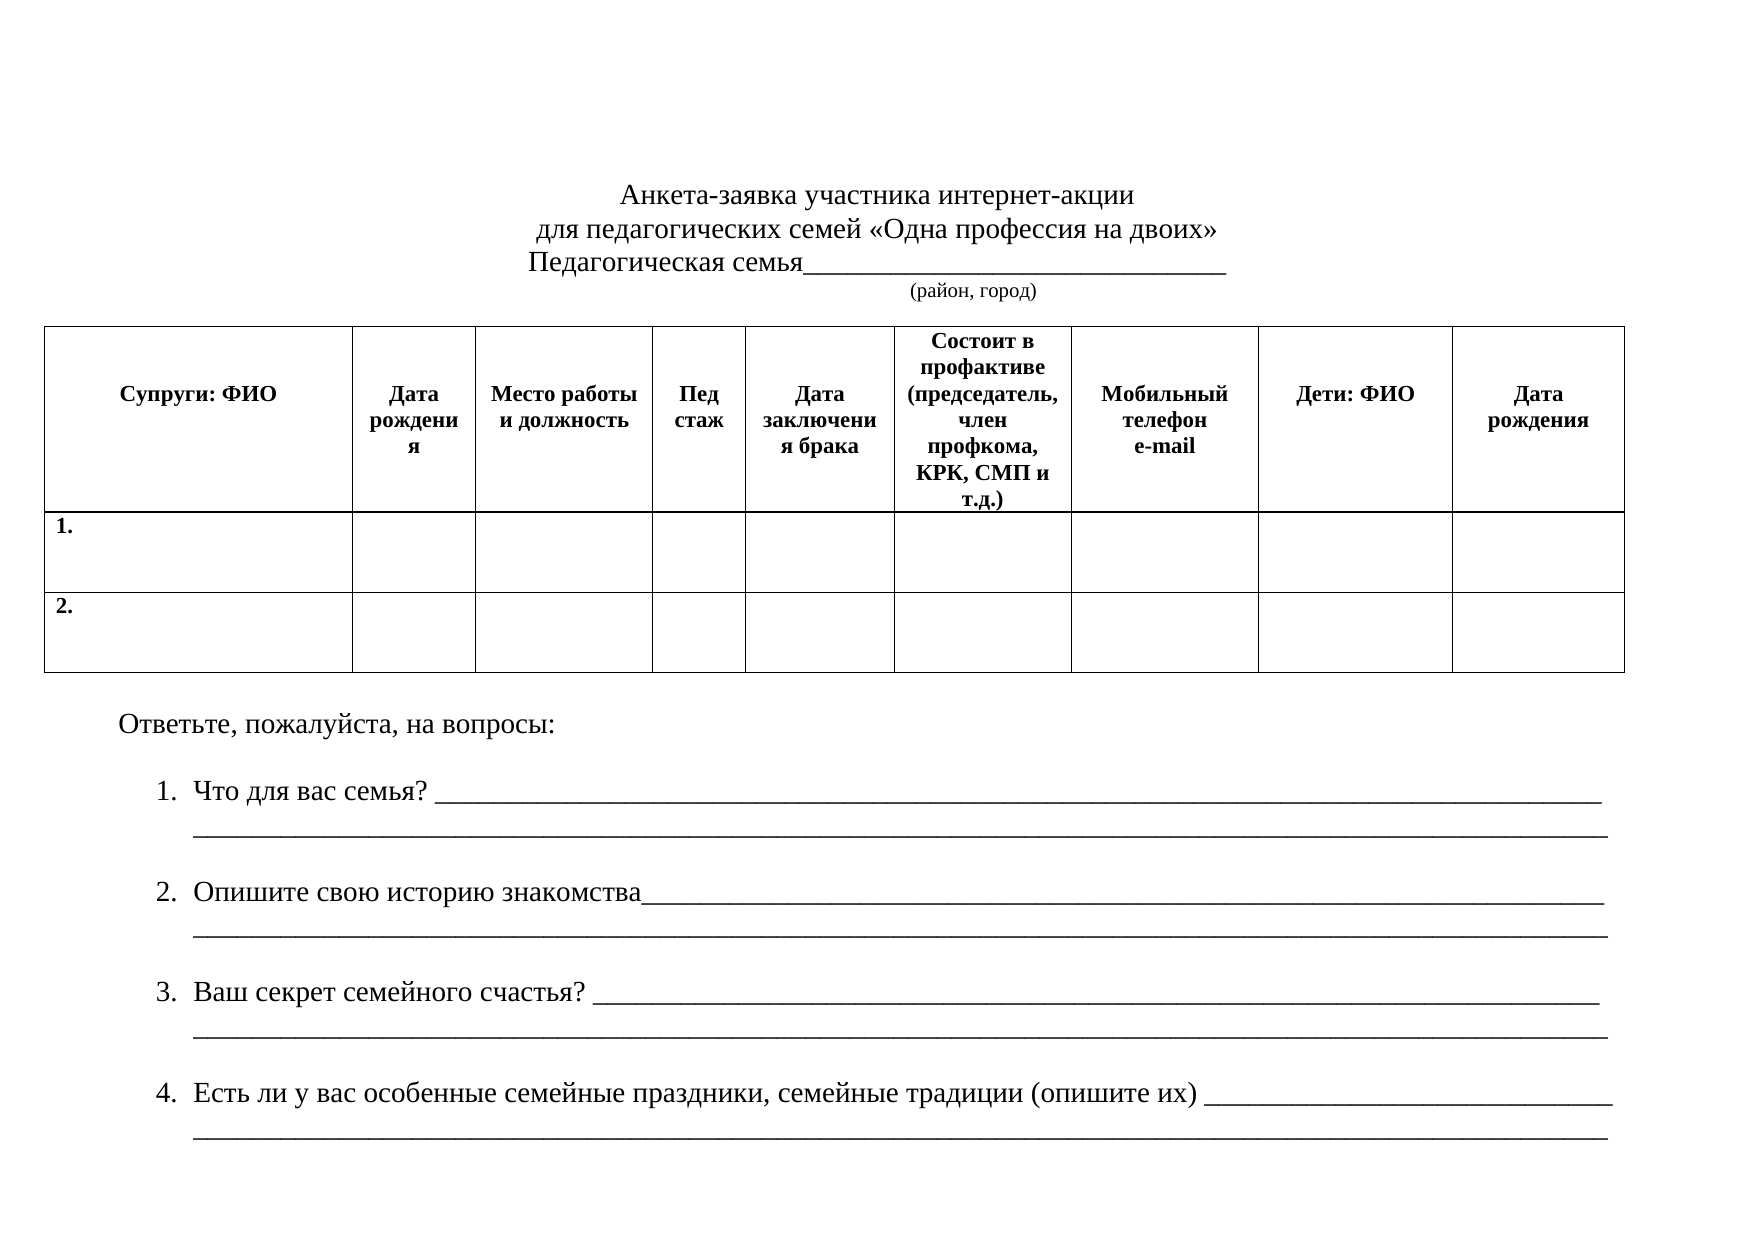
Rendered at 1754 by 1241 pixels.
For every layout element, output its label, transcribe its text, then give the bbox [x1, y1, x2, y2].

table_cell [746, 593, 894, 672]
table_cell [476, 513, 652, 592]
table_cell [1072, 513, 1258, 592]
table_cell [476, 593, 652, 672]
table_cell [1072, 593, 1258, 672]
text _________________________________________________________________________________________________ [193, 1109, 1636, 1142]
table_cell [1259, 593, 1452, 672]
table_cell 2. [45, 593, 352, 672]
table_header Дата рождения [353, 327, 475, 511]
list Опишите свою историю знакомства__________________________________________________________________ [156, 874, 1636, 907]
list Что для вас семья? ________________________________________________________________________________ [156, 773, 1636, 807]
table_header Дети: ФИО [1259, 327, 1452, 511]
table_cell [746, 513, 894, 592]
table_cell [895, 593, 1071, 672]
table_cell [1259, 513, 1452, 592]
table_header Состоит в профактиве (председатель, член профкома, КРК, СМП и т.д.) [895, 327, 1071, 511]
text Ответьте, пожалуйста, на вопросы: [118, 706, 1636, 740]
table_cell [353, 593, 475, 672]
text _________________________________________________________________________________________________ [193, 807, 1636, 840]
table_header Дата заключения брака [746, 327, 894, 511]
list Есть ли у вас особенные семейные праздники, семейные традиции (опишите их) ____________________________ [156, 1075, 1636, 1109]
table_header Супруги: ФИО [45, 327, 352, 511]
table_header Место работы и должность [476, 327, 652, 511]
text _________________________________________________________________________________________________ [193, 907, 1636, 941]
table_cell [1453, 593, 1624, 672]
list Ваш секрет семейного счастья? _____________________________________________________________________ [156, 974, 1636, 1008]
text _________________________________________________________________________________________________ [193, 1008, 1636, 1042]
table_cell [653, 513, 745, 592]
table_header Пед стаж [653, 327, 745, 511]
table_cell [653, 593, 745, 672]
table_header Мобильный телефон e-mail [1072, 327, 1258, 511]
table_cell 1. [45, 513, 352, 592]
table_cell [353, 513, 475, 592]
text Педагогическая семья_____________________________ [118, 244, 1636, 278]
text Анкета-заявка участника интернет-акции [118, 177, 1636, 211]
table_header Дата рождения [1453, 327, 1624, 511]
text для педагогических семей «Одна профессия на двоих» [118, 211, 1636, 244]
table_cell [895, 513, 1071, 592]
table_cell [1453, 513, 1624, 592]
text (район, город) [118, 278, 1636, 302]
